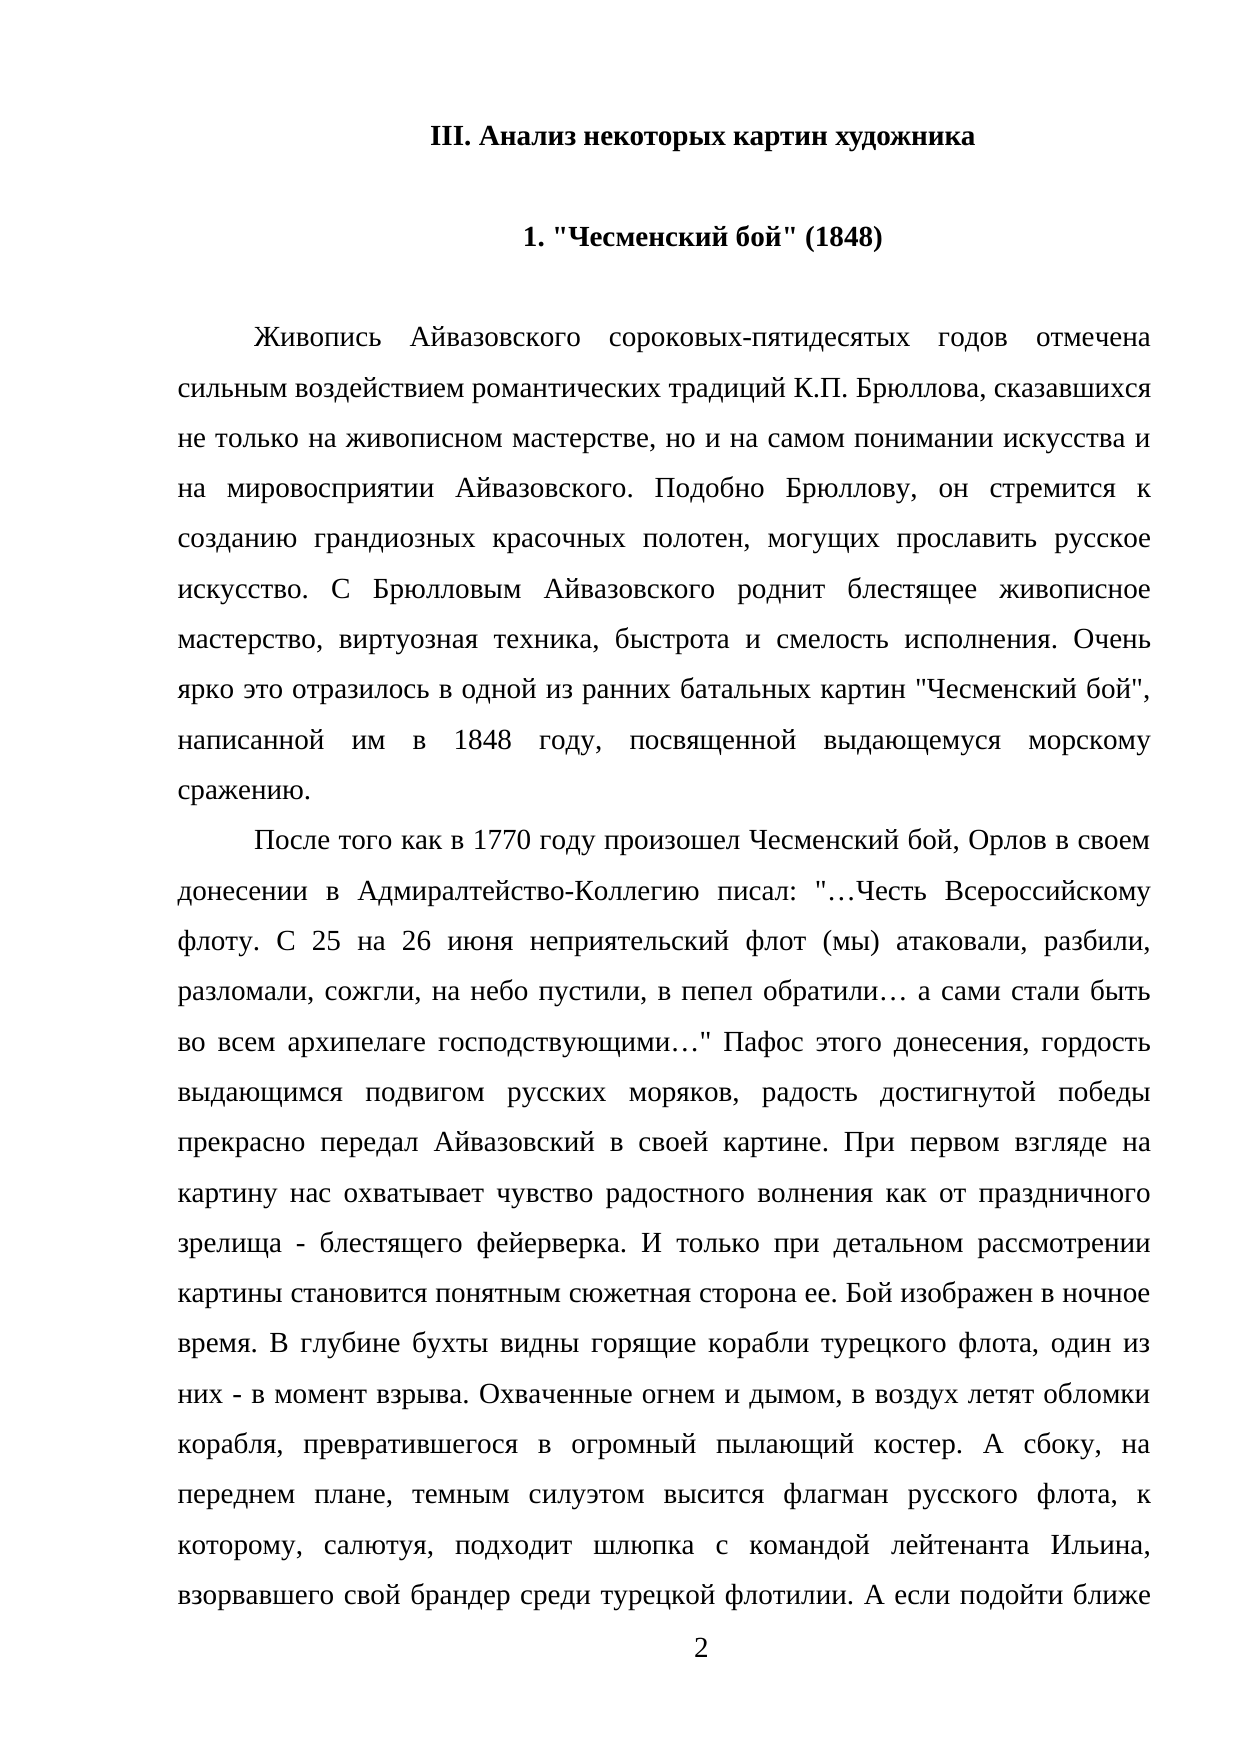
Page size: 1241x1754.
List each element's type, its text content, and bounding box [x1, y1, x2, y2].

subtitle 1. "Чесменский бой" (1848) [177, 219, 1152, 252]
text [177, 822, 1152, 1611]
text Живопись Айвазовского сороковых-пятидесятых годов отмечена сильным воздействием романтических традиций К.П. Брюллова, сказавшихся не только на живописном мастерстве, но и на самом понимании искусства и на мировосприятии Айвазовского. Подобно Брюллову, он стремится к созданию грандиозных красочных полотен, могущих прославить русское искусство. С Брюлловым Айвазовского роднит блестящее живописное мастерство, виртуозная техника, быстрота и смелость исполнения. Очень ярко это отразилось в одной из ранних батальных картин "Чесменский бой", написанной им в 1848 году, посвященной выдающемуся морскому сражению. [177, 319, 1152, 806]
subtitle III. Анализ некоторых картин художника [177, 118, 1152, 152]
